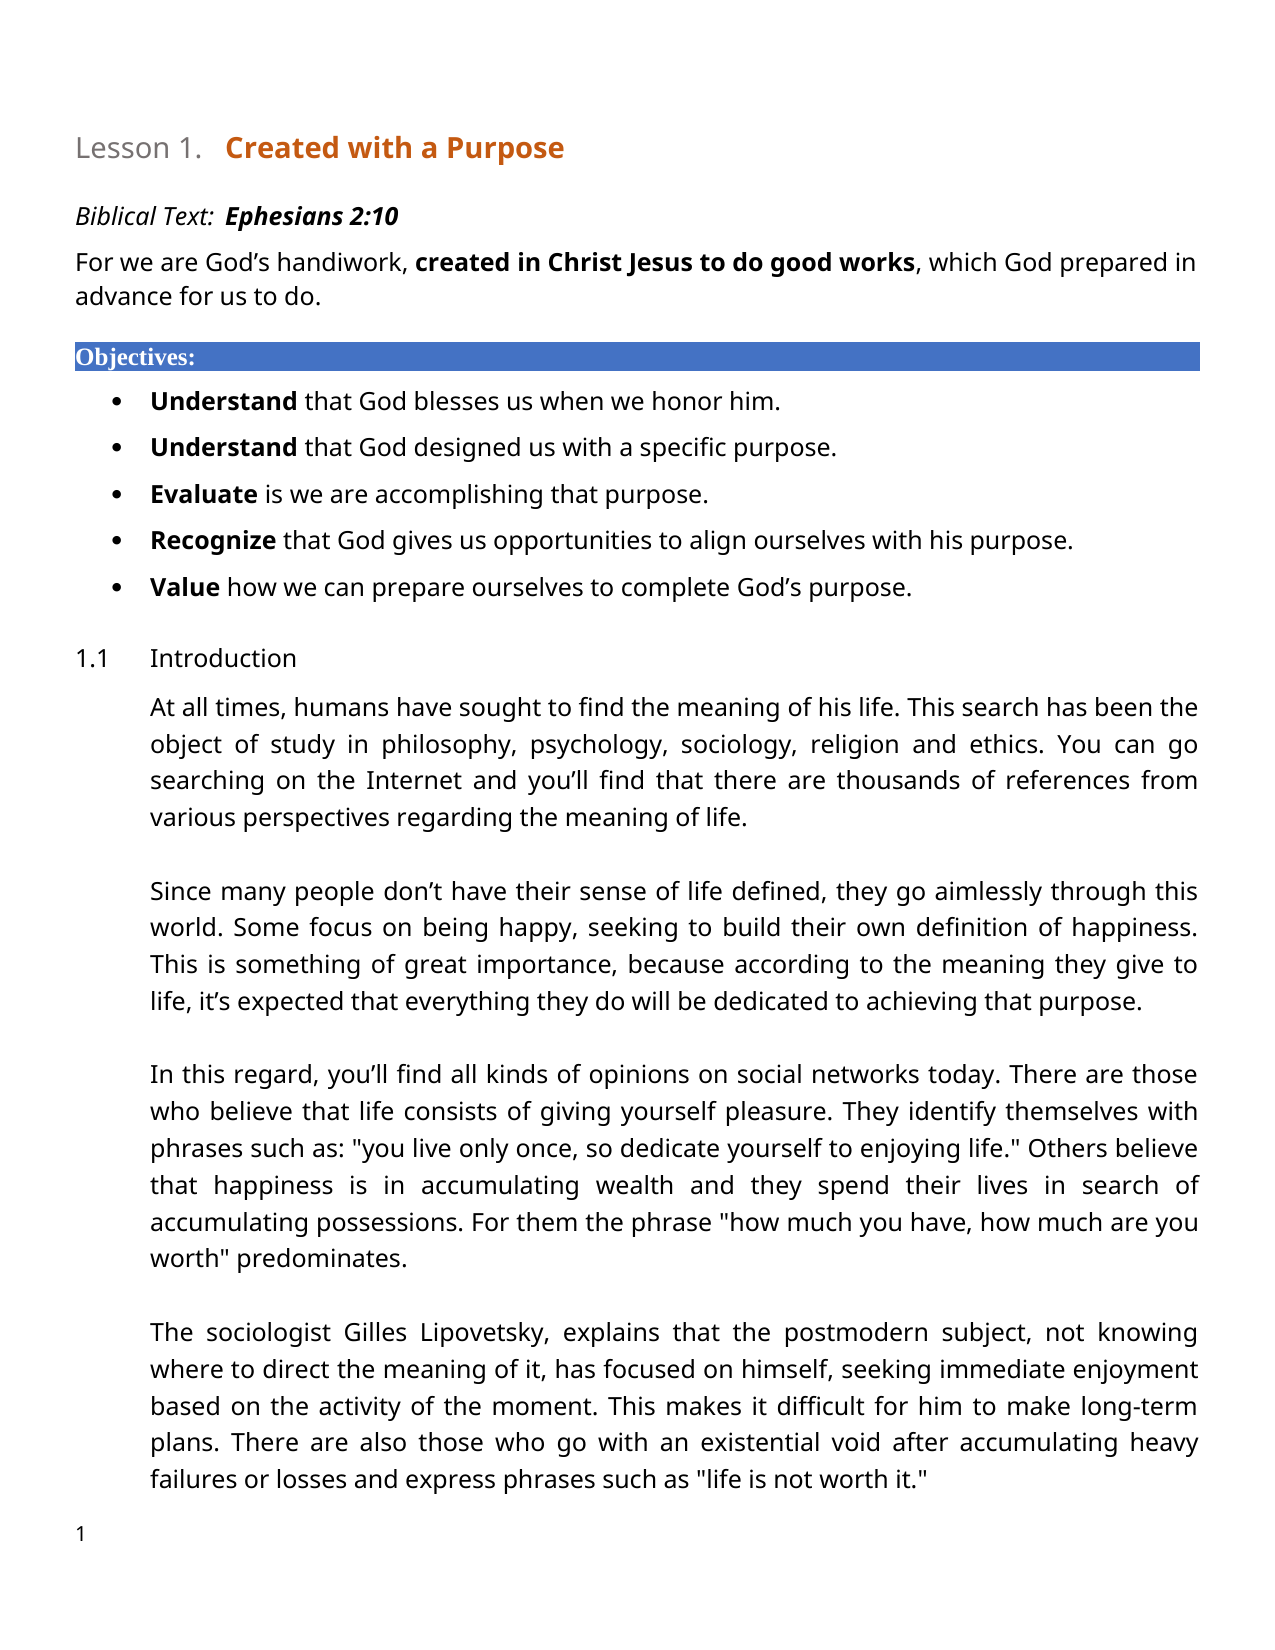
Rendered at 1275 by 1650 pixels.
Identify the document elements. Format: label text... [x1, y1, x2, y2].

list In this regard, you’ll find all kinds of opinions on social networks today. There are those who believe that life consists of giving yourself pleasure. They identify themselves with phrases such as: "you live only once, so dedicate yourself to enjoying life." Others believe that happiness is in accumulating wealth and they spend their lives in search of accumulating possessions. For them the phrase "how much you have, how much are you worth" predominates. [150, 1057, 1200, 1275]
list The sociologist Gilles Lipovetsky, explains that the postmodern subject, not knowing where to direct the meaning of it, has focused on himself, seeking immediate enjoyment based on the activity of the moment. This makes it difficult for him to make long-term plans. There are also those who go with an existential void after accumulating heavy failures or losses and express phrases such as "life is not worth it." [150, 1314, 1200, 1496]
subtitle Lesson 1. Created with a Purpose [75, 127, 1200, 167]
list Understand that God designed us with a specific purpose. [112, 430, 1200, 464]
text Biblical Text: Ephesians 2:10 [75, 198, 1200, 232]
list Since many people don’t have their sense of life defined, they go aimlessly through this world. Some focus on being happy, seeking to build their own definition of happiness. This is something of great importance, because according to the meaning they give to life, it’s expected that everything they do will be dedicated to achieving that purpose. [150, 873, 1200, 1018]
list Value how we can prepare ourselves to complete God’s purpose. [112, 569, 1200, 603]
list Evaluate is we are accomplishing that purpose. [112, 476, 1200, 510]
list At all times, humans have sought to find the meaning of his life. This search has been the object of study in philosophy, psychology, sociology, religion and ethics. You can go searching on the Internet and you’ll find that there are thousands of references from various perspectives regarding the meaning of life. [150, 689, 1200, 834]
list Understand that God blesses us when we honor him. [112, 383, 1200, 417]
subtitle 1.1 Introduction [75, 640, 1200, 674]
text Objectives: [75, 342, 1200, 371]
list Recognize that God gives us opportunities to align ourselves with his purpose. [112, 523, 1200, 557]
text For we are God’s handiwork, created in Christ Jesus to do good works, which God prepared in advance for us to do. [321, 245, 1200, 313]
